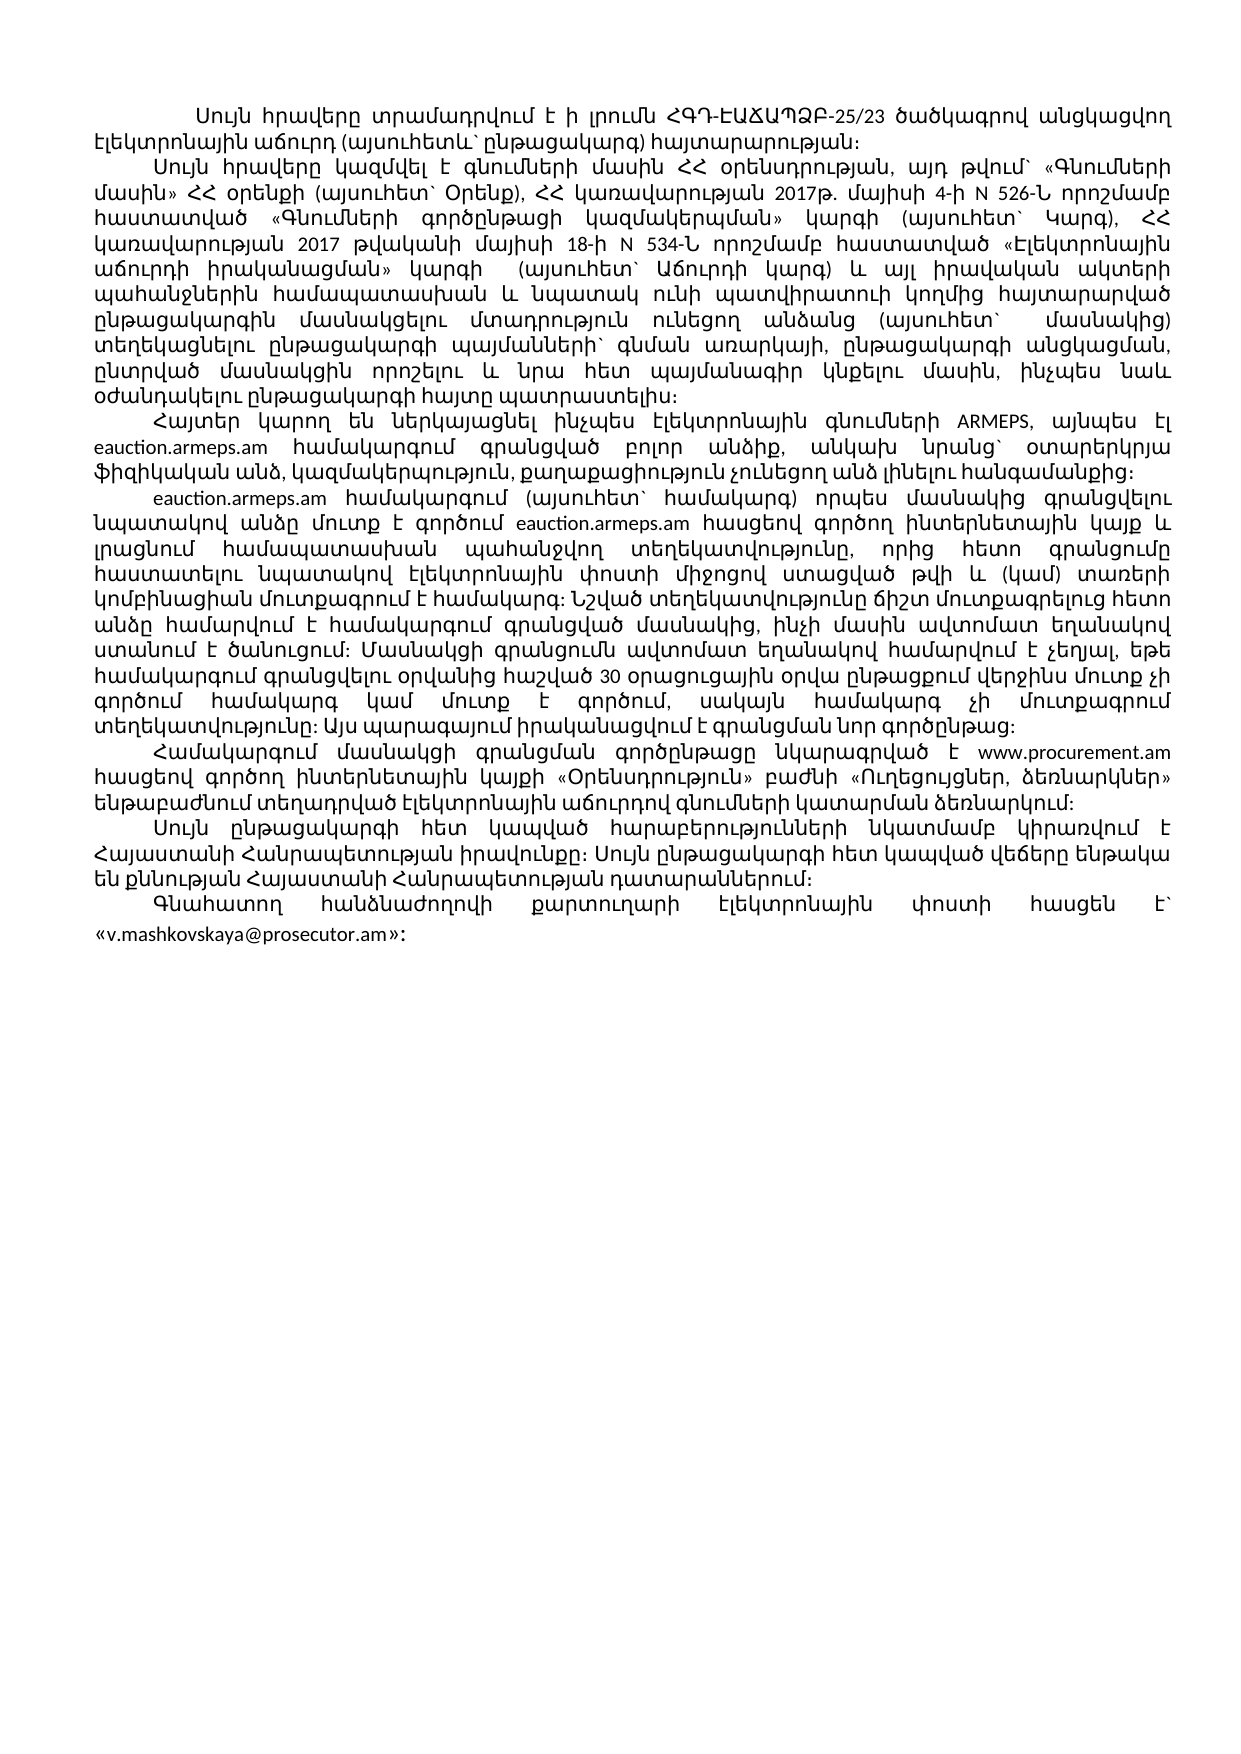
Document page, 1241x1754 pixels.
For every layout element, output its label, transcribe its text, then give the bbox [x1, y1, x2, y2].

text Հայտեր կարող են ներկայացնել ինչպես էլեկտրոնային գնումների ARMEPS, այնպես էլ eauction.armeps.am համակարգում գրանցված բոլոր անձիք, անկախ նրանց` օտարերկրյա ֆիզիկական անձ, կազմակերպություն, քաղաքացիություն չունեցող անձ լինելու հանգամանքից։ [94, 409, 1171, 485]
text Սույն հրավերը կազմվել է գնումների մասին ՀՀ օրենսդրության, այդ թվում` «Գնումների մասին» ՀՀ օրենքի (այսուհետ` Օրենք), ՀՀ կառավարության 2017թ. մայիսի 4-ի N 526-Ն որոշմամբ հաստատված «Գնումների գործընթացի կազմակերպման» կարգի (այսուհետ` Կարգ), ՀՀ կառավարության 2017 թվականի մայիսի 18-ի N 534-Ն որոշմամբ հաստատված «Էլեկտրոնային աճուրդի իրականացման» կարգի (այսուհետ` Աճուրդի կարգ) և այլ իրավական ակտերի պահանջներին համապատասխան և նպատակ ունի պատվիրատուի կողմից հայտարարված ընթացակարգին մասնակցելու մտադրություն ունեցող անձանց (այսուհետ` մասնակից) տեղեկացնելու ընթացակարգի պայմանների` գնման առարկայի, ընթացակարգի անցկացման, ընտրված մասնակցին որոշելու և նրա հետ պայմանագիր կնքելու մասին, ինչպես նաև օժանդակելու ընթացակարգի հայտը պատրաստելիս։ [94, 154, 1171, 409]
text Գնահատող հանձնաժողովի քարտուղարի էլեկտրոնային փոստի հասցեն է` «v.mashkovskaya@prosecutor.am»: [94, 892, 1171, 948]
text Համակարգում մասնակցի գրանցման գործընթացը նկարագրված է www.procurement.am հասցեով գործող ինտերնետային կայքի «Օրենսդրություն» բաժնի «Ուղեցույցներ, ձեռնարկներ» ենթաբաժնում տեղադրված էլեկտրոնային աճուրդով գնումների կատարման ձեռնարկում: [94, 739, 1171, 815]
text Սույն հրավերը տրամադրվում է ի լրումն ՀԳԴ-ԷԱՃԱՊՁԲ-25/23 ծածկագրով անցկացվող էլեկտրոնային աճուրդ (այսուհետև` ընթացակարգ) հայտարարության։ [94, 104, 1171, 154]
text eauction.armeps.am համակարգում (այսուհետ` համակարգ) որպես մասնակից գրանցվելու նպատակով անձը մուտք է գործում eauction.armeps.am հասցեով գործող ինտերնետային կայք և լրացնում համապատասխան պահանջվող տեղեկատվությունը, որից հետո գրանցումը հաստատելու նպատակով էլեկտրոնային փոստի միջոցով ստացված թվի և (կամ) տառերի կոմբինացիան մուտքագրում է համակարգ: Նշված տեղեկատվությունը ճիշտ մուտքագրելուց հետո անձը համարվում է համակարգում գրանցված մասնակից, ինչի մասին ավտոմատ եղանակով ստանում է ծանուցում: Մասնակցի գրանցումն ավտոմատ եղանակով համարվում է չեղյալ, եթե համակարգում գրանցվելու օրվանից հաշված 30 օրացուցային օրվա ընթացքում վերջինս մուտք չի գործում համակարգ կամ մուտք է գործում, սակայն համակարգ չի մուտքագրում տեղեկատվությունը: Այս պարագայում իրականացվում է գրանցման նոր գործընթաց: [94, 485, 1171, 739]
text Սույն ընթացակարգի հետ կապված հարաբերությունների նկատմամբ կիրառվում է Հայաստանի Հանրապետության իրավունքը։ Սույն ընթացակարգի հետ կապված վեճերը ենթակա են քննության Հայաստանի Հանրապետության դատարաններում։ [94, 815, 1171, 892]
